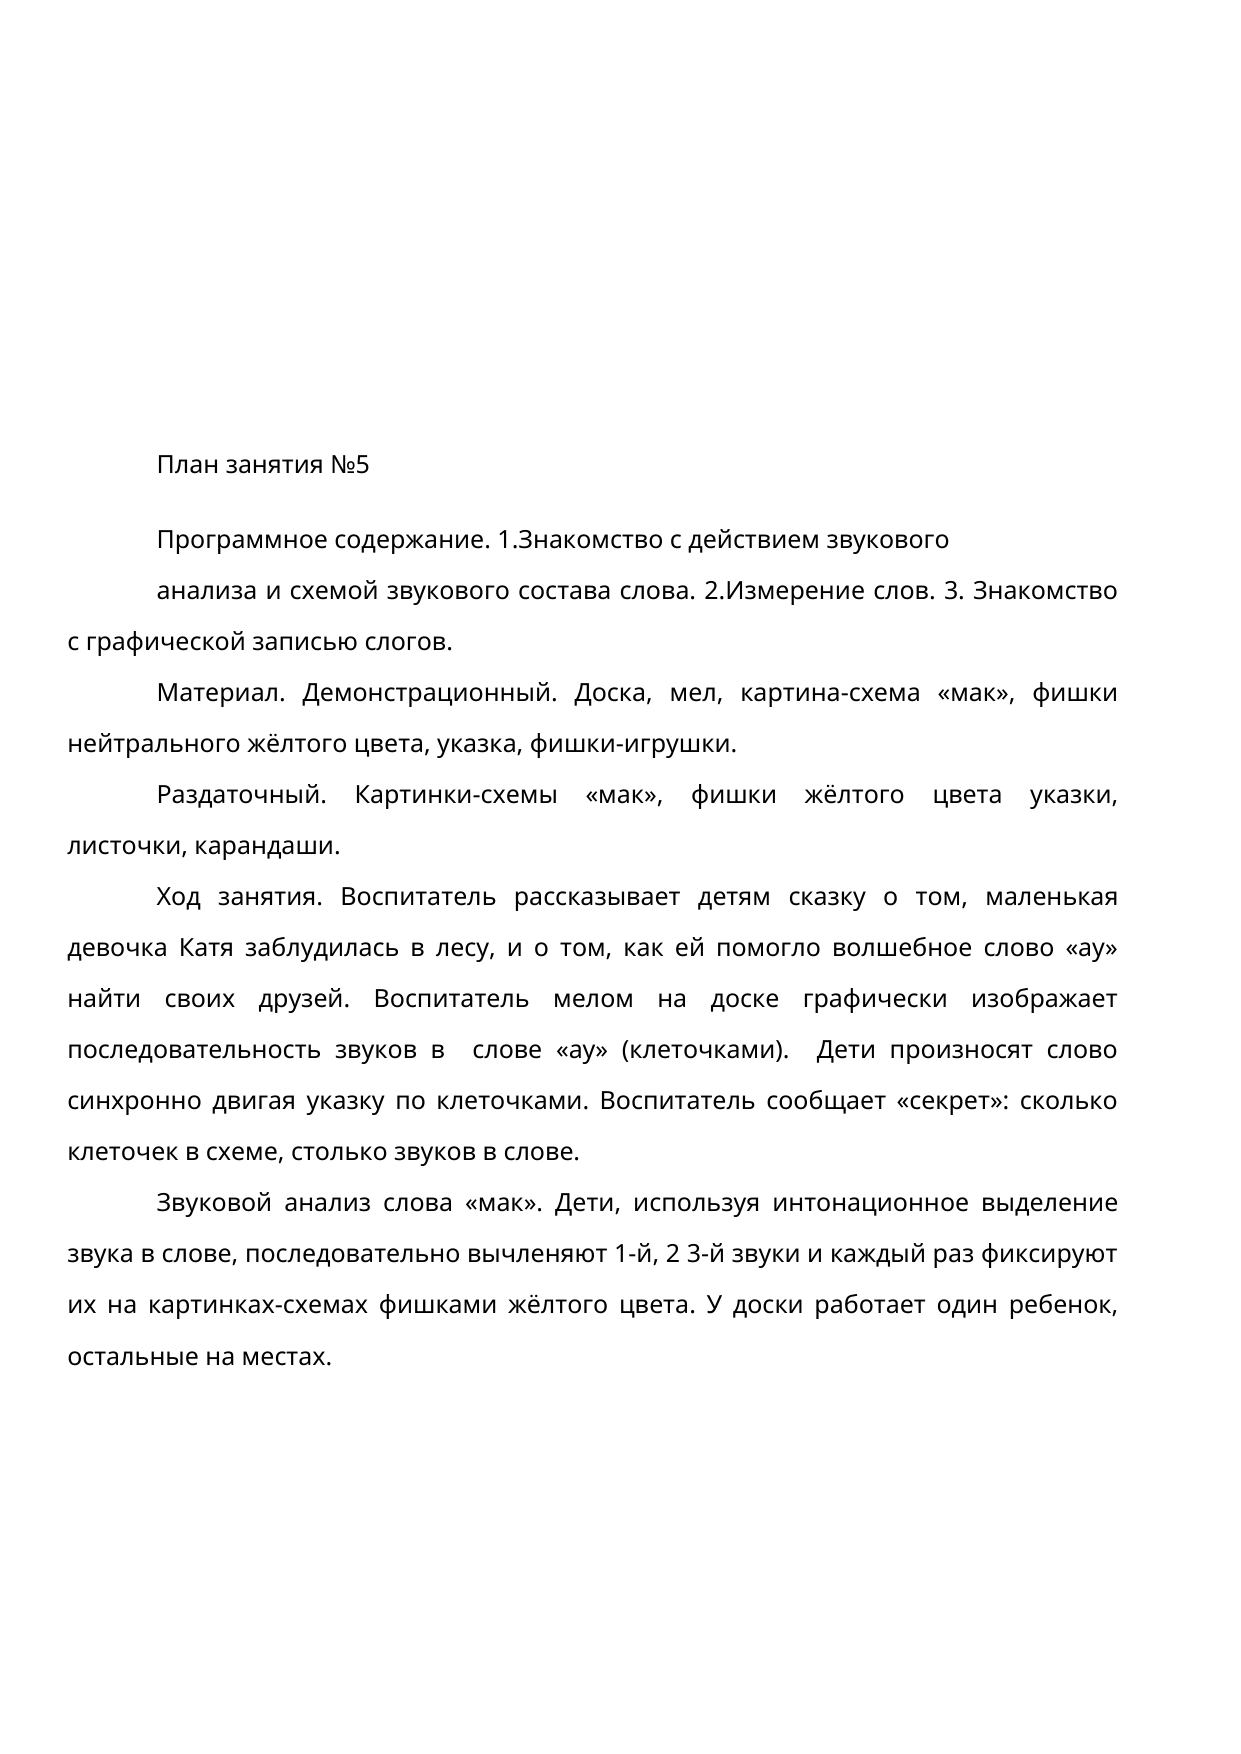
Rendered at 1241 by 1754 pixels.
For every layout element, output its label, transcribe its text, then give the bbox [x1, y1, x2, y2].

text анализа и схемой звукового состава слова. 2.Измерение слов. 3. Знакомство с графической записью слогов. [67, 573, 1119, 658]
text Материал. Демонстрационный. Доска, мел, картина-схема «мак», фишки нейтрального жёлтого цвета, указка, фишки-игрушки. [67, 675, 1119, 760]
text Звуковой анализ слова «мак». Дети, используя интонационное выделение звука в слове, последовательно вычленяют 1-й, 2 3-й звуки и каждый раз фиксируют их на картинках-схемах фишками жёлтого цвета. У доски работает один ребенок, остальные на местах. [67, 1185, 1119, 1372]
text Программное содержание. 1.Знакомство с действием звукового [67, 522, 1119, 556]
text План занятия №5 [67, 447, 1119, 481]
text Раздаточный. Картинки-схемы «мак», фишки жёлтого цвета указки, листочки, карандаши. [67, 777, 1119, 862]
text Ход занятия. Воспитатель рассказывает детям сказку о том, маленькая девочка Катя заблудилась в лесу, и о том, как ей помогло волшебное слово «ау» найти своих друзей. Воспитатель мелом на доске графически изображает последовательность звуков в слове «ау» (клеточками). Дети произносят слово синхронно двигая указку по клеточками. Воспитатель сообщает «секрет»: сколько клеточек в схеме, столько звуков в слове. [67, 879, 1119, 1168]
